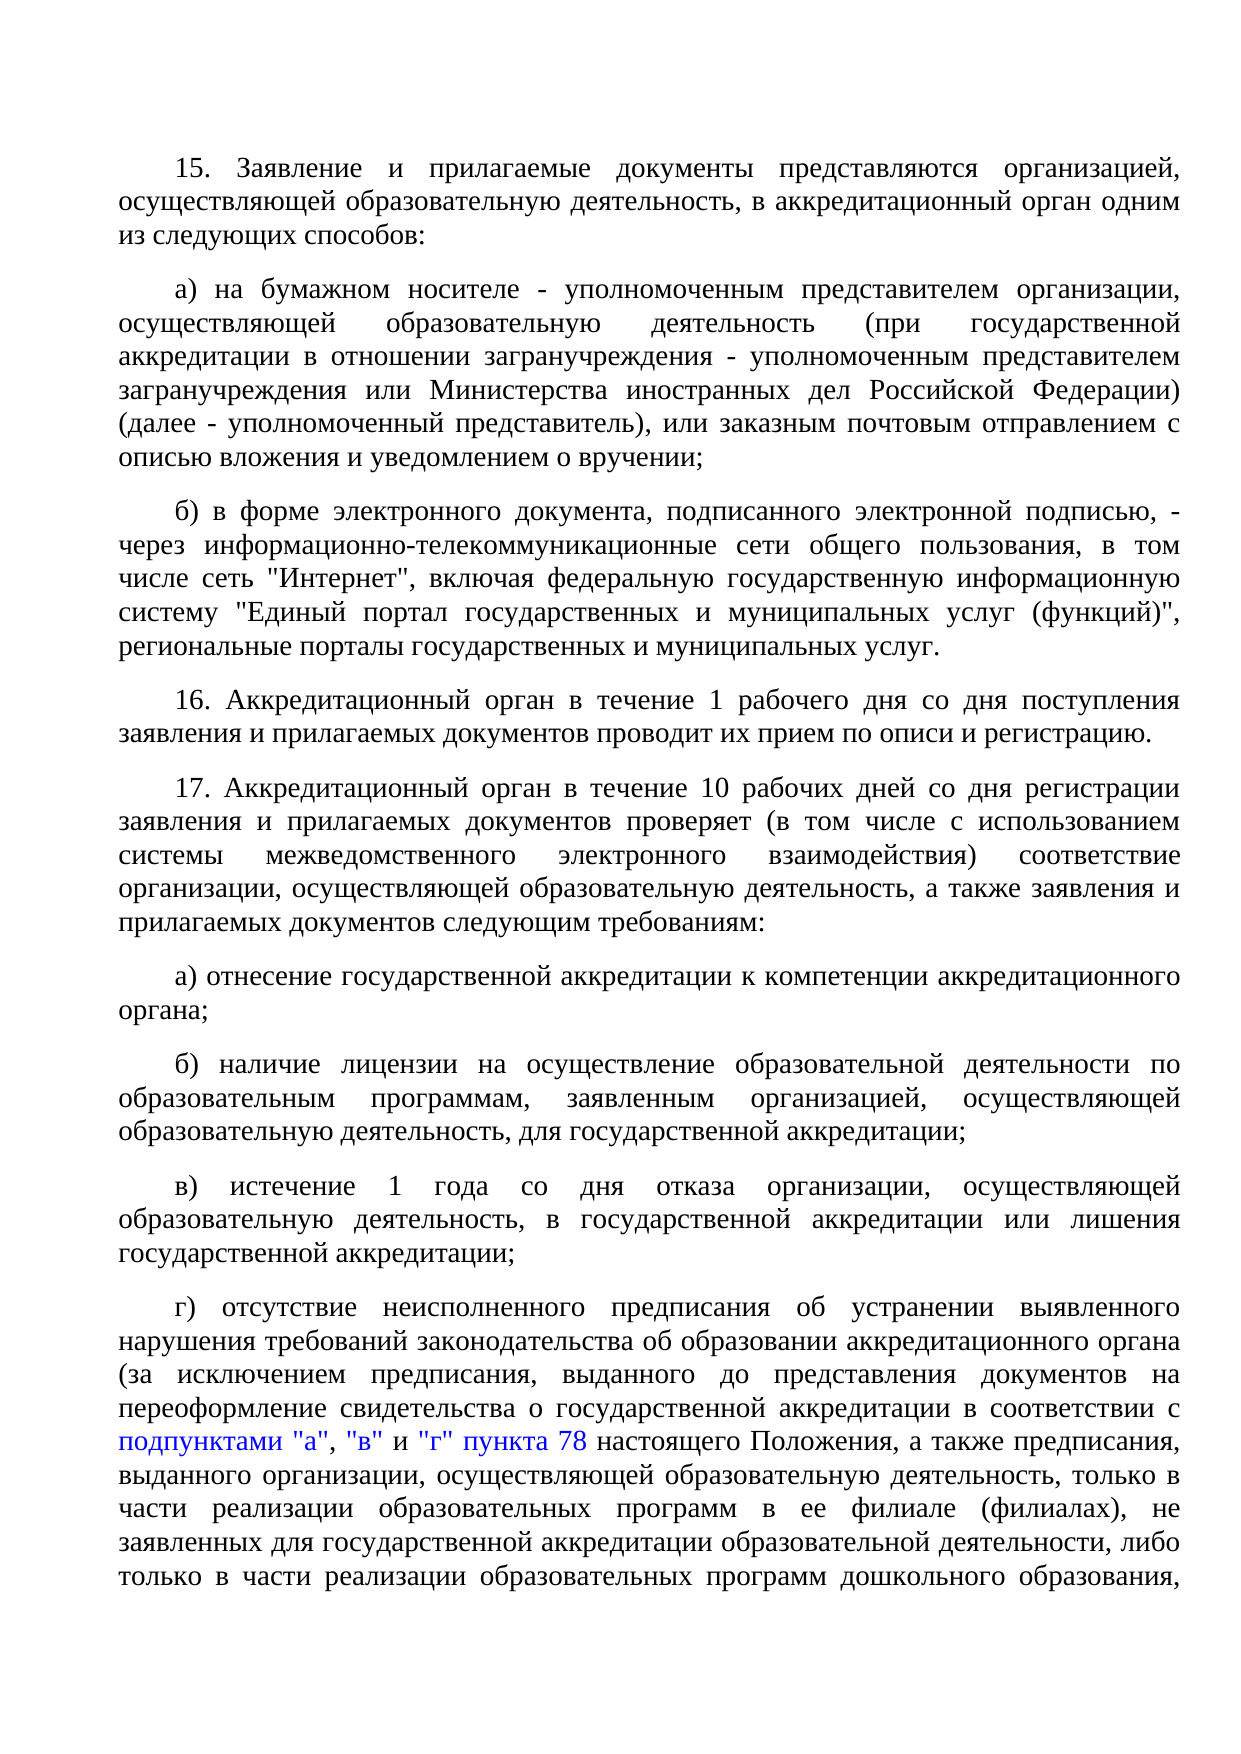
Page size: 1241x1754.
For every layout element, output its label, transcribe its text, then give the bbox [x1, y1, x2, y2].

text а) отнесение государственной аккредитации к компетенции аккредитационного органа; [118, 958, 1181, 1026]
text б) в форме электронного документа, подписанного электронной подписью, - через информационно-телекоммуникационные сети общего пользования, в том числе сеть "Интернет", включая федеральную государственную информационную систему "Единый портал государственных и муниципальных услуг (функций)", региональные порталы государственных и муниципальных услуг. [118, 493, 1181, 661]
text в) истечение 1 года со дня отказа организации, осуществляющей образовательную деятельность, в государственной аккредитации или лишения государственной аккредитации; [118, 1168, 1181, 1268]
text 16. Аккредитационный орган в течение 1 рабочего дня со дня поступления заявления и прилагаемых документов проводит их прием по описи и регистрацию. [118, 682, 1181, 749]
text а) на бумажном носителе - уполномоченным представителем организации, осуществляющей образовательную деятельность (при государственной аккредитации в отношении загранучреждения - уполномоченным представителем загранучреждения или Министерства иностранных дел Российской Федерации) (далее - уполномоченный представитель), или заказным почтовым отправлением с описью вложения и уведомлением о вручении; [118, 271, 1181, 473]
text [118, 1289, 1181, 1591]
text б) наличие лицензии на осуществление образовательной деятельности по образовательным программам, заявленным организацией, осуществляющей образовательную деятельность, для государственной аккредитации; [118, 1046, 1181, 1147]
text 15. Заявление и прилагаемые документы представляются организацией, осуществляющей образовательную деятельность, в аккредитационный орган одним из следующих способов: [118, 150, 1181, 251]
text 17. Аккредитационный орган в течение 10 рабочих дней со дня регистрации заявления и прилагаемых документов проверяет (в том числе с использованием системы межведомственного электронного взаимодействия) соответствие организации, осуществляющей образовательную деятельность, а также заявления и прилагаемых документов следующим требованиям: [118, 770, 1181, 938]
